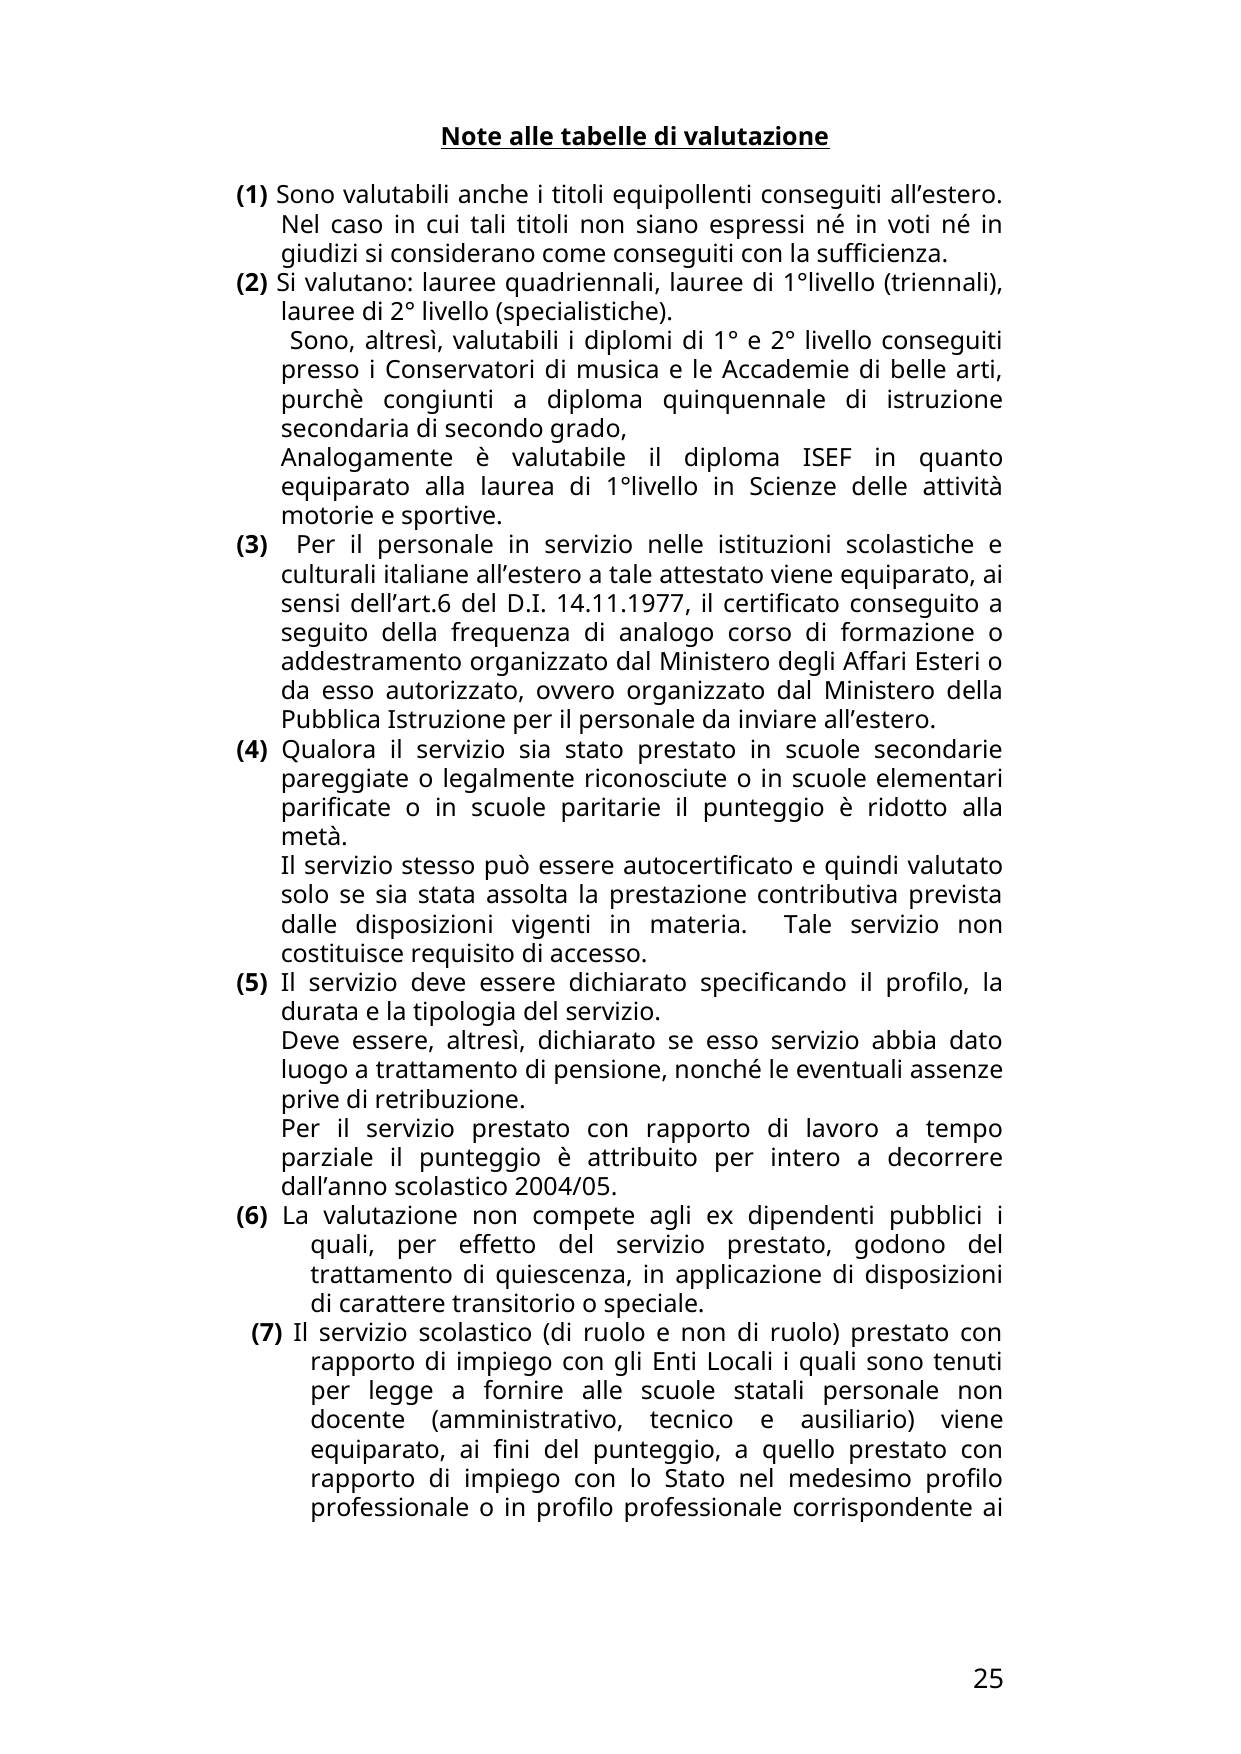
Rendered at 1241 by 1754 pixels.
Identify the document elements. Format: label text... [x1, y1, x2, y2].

text Per il servizio prestato con rapporto di lavoro a tempo parziale il punteggio è attribuito per intero a decorrere dall’anno scolastico 2004/05. [281, 1114, 1004, 1201]
text Deve essere, altresì, dichiarato se esso servizio abbia dato luogo a trattamento di pensione, nonché le eventuali assenze prive di retribuzione. [281, 1026, 1004, 1114]
text Note alle tabelle di valutazione [266, 122, 1004, 151]
text Il servizio stesso può essere autocertificato e quindi valutato solo se sia stata assolta la prestazione contributiva prevista dalle disposizioni vigenti in materia. Tale servizio non costituisce requisito di accesso. [236, 851, 1004, 968]
text (1) Sono valutabili anche i titoli equipollenti conseguiti all’estero. Nel caso in cui tali titoli non siano espressi né in voti né in giudizi si considerano come conseguiti con la sufficienza. [236, 181, 1004, 268]
text Sono, altresì, valutabili i diplomi di 1° e 2° livello conseguiti presso i Conservatori di musica e le Accademie di belle arti, purchè congiunti a diploma quinquennale di istruzione secondaria di secondo grado, [281, 326, 1004, 443]
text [251, 1318, 1004, 1522]
text (6) La valutazione non compete agli ex dipendenti pubblici i quali, per effetto del servizio prestato, godono del trattamento di quiescenza, in applicazione di disposizioni di carattere transitorio o speciale. [236, 1201, 1004, 1318]
text (4) Qualora il servizio sia stato prestato in scuole secondarie pareggiate o legalmente riconosciute o in scuole elementari parificate o in scuole paritarie il punteggio è ridotto alla metà. [236, 735, 1004, 851]
text Analogamente è valutabile il diploma ISEF in quanto equiparato alla laurea di 1°livello in Scienze delle attività motorie e sportive. [281, 443, 1004, 531]
text (2) Si valutano: lauree quadriennali, lauree di 1°livello (triennali), lauree di 2° livello (specialistiche). [236, 268, 1004, 326]
text (5) Il servizio deve essere dichiarato specificando il profilo, la durata e la tipologia del servizio. [236, 968, 1004, 1026]
text (3) Per il personale in servizio nelle istituzioni scolastiche e culturali italiane all’estero a tale attestato viene equiparato, ai sensi dell’art.6 del D.I. 14.11.1977, il certificato conseguito a seguito della frequenza di analogo corso di formazione o addestramento organizzato dal Ministero degli Affari Esteri o da esso autorizzato, ovvero organizzato dal Ministero della Pubblica Istruzione per il personale da inviare all’estero. [236, 531, 1004, 735]
